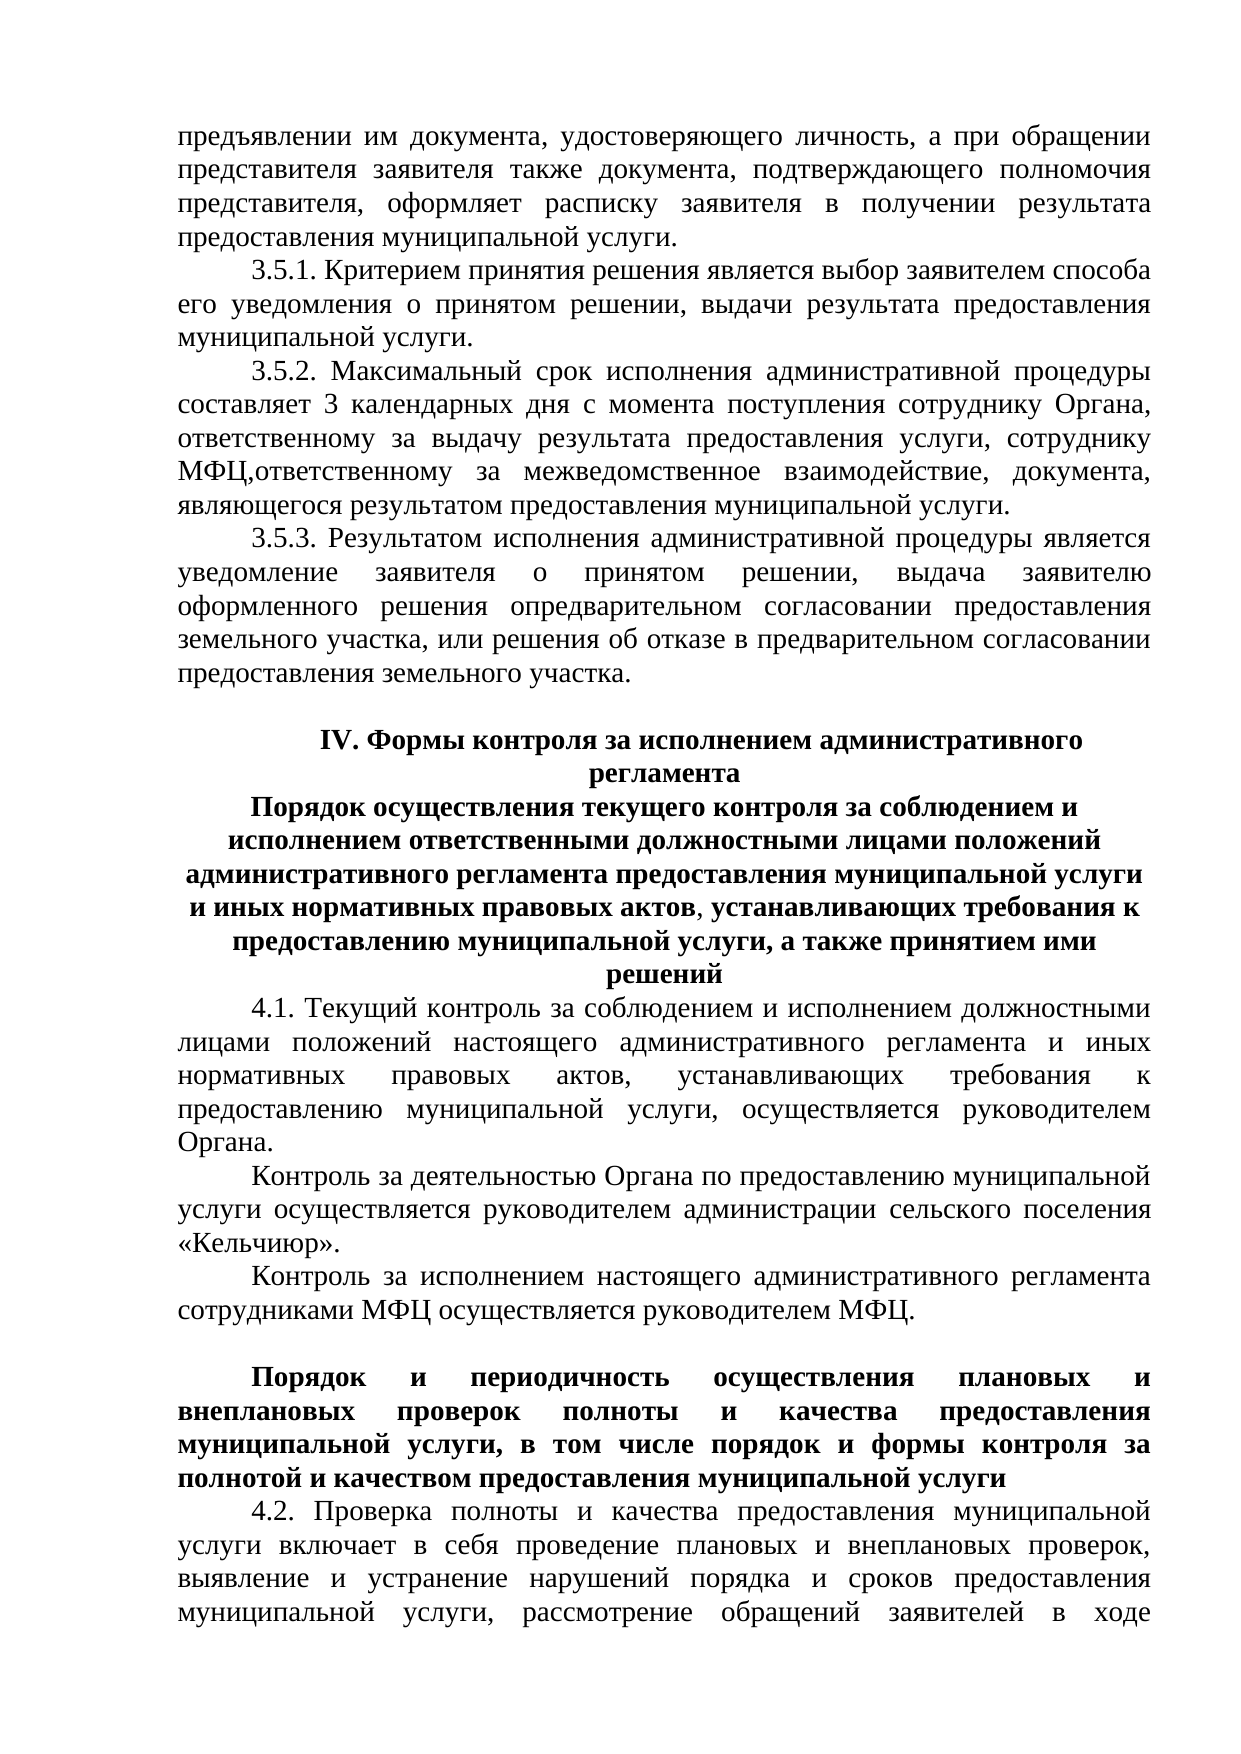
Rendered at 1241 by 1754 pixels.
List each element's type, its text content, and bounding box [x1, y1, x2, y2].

text 3.5.3. Результатом исполнения административной процедуры является уведомление заявителя о принятом решении, выдача заявителю оформленного решения опредварительном согласовании предоставления земельного участка, или решения об отказе в предварительном согласовании предоставления земельного участка. [177, 521, 1152, 688]
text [177, 1493, 1152, 1627]
text Контроль за исполнением настоящего административного регламента сотрудниками МФЦ осуществляется руководителем МФЦ. [177, 1258, 1152, 1326]
text Порядок и периодичность осуществления плановых и внеплановых проверок полноты и качества предоставления муниципальной услуги, в том числе порядок и формы контроля за полнотой и качеством предоставления муниципальной услуги [177, 1359, 1152, 1493]
text IV. Формы контроля за исполнением административного регламента [177, 722, 1152, 789]
text 3.5.2. Максимальный срок исполнения административной процедуры составляет 3 календарных дня с момента поступления сотруднику Органа, ответственному за выдачу результата предоставления услуги, сотруднику МФЦ,ответственному за межведомственное взаимодействие, документа, являющегося результатом предоставления муниципальной услуги. [177, 353, 1152, 521]
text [177, 118, 1152, 252]
text 3.5.1. Критерием принятия решения является выбор заявителем способа его уведомления о принятом решении, выдачи результата предоставления муниципальной услуги. [177, 252, 1152, 353]
text 4.1. Текущий контроль за соблюдением и исполнением должностными лицами положений настоящего административного регламента и иных нормативных правовых актов, устанавливающих требования к предоставлению муниципальной услуги, осуществляется руководителем Органа. [177, 990, 1152, 1158]
text Порядок осуществления текущего контроля за соблюдением и исполнением ответственными должностными лицами положений административного регламента предоставления муниципальной услуги и иных нормативных правовых актов, устанавливающих требования к предоставлению муниципальной услуги, а также принятием ими решений [177, 789, 1152, 990]
text Контроль за деятельностью Органа по предоставлению муниципальной услуги осуществляется руководителем администрации сельского поселения «Кельчиюр». [177, 1158, 1152, 1258]
